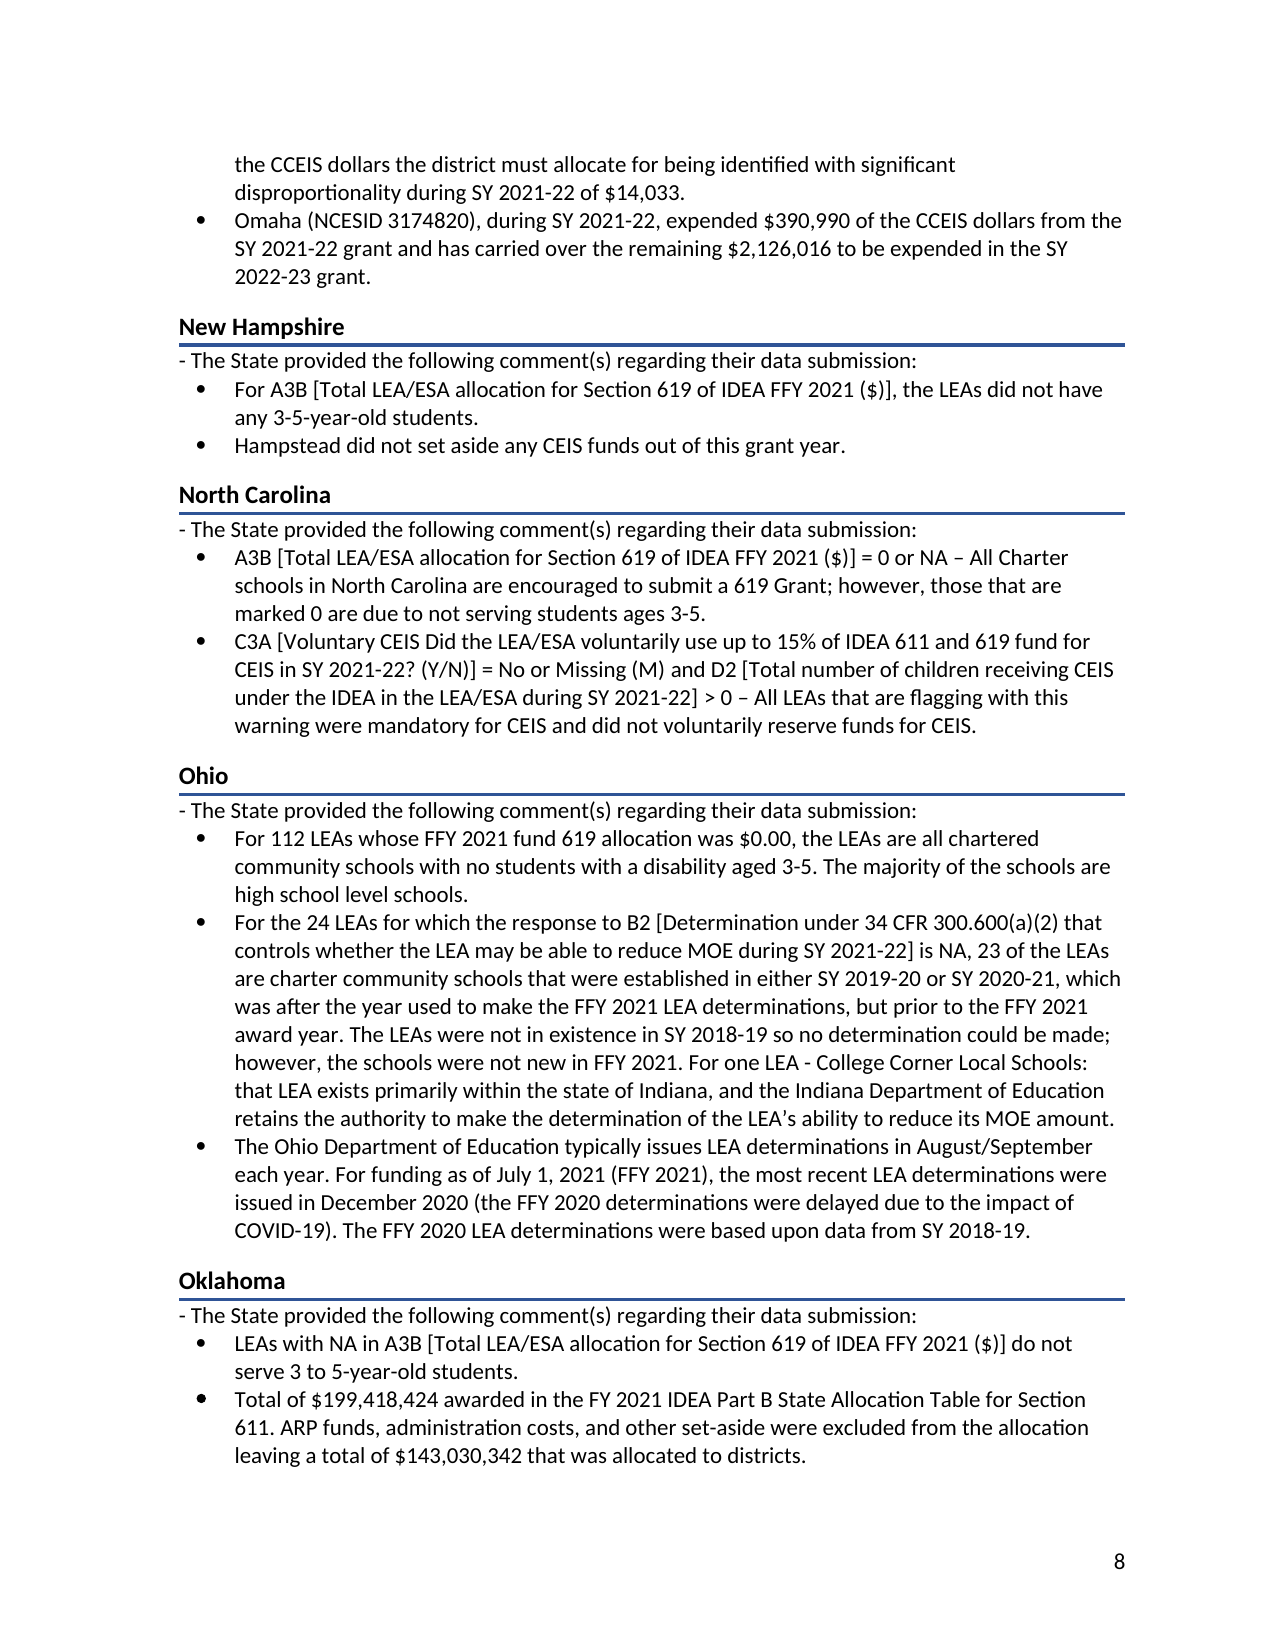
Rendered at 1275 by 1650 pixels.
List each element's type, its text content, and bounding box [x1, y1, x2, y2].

list C3A [Voluntary CEIS Did the LEA/ESA voluntarily use up to 15% of IDEA 611 and 619 fund for CEIS in SY 2021-22? (Y/N)] = No or Missing (M) and D2 [Total number of children receiving CEIS under the IDEA in the LEA/ESA during SY 2021-22] > 0 – All LEAs that are flagging with this warning were mandatory for CEIS and did not voluntarily reserve funds for CEIS. [197, 627, 1125, 739]
text Ohio [178, 760, 1125, 796]
text - The State provided the following comment(s) regarding their data submission: [178, 796, 1125, 824]
list The Ohio Department of Education typically issues LEA determinations in August/September each year. For funding as of July 1, 2021 (FFY 2021), the most recent LEA determinations were issued in December 2020 (the FFY 2020 determinations were delayed due to the impact of COVID-19). The FFY 2020 LEA determinations were based upon data from SY 2018-19. [197, 1132, 1125, 1244]
text - The State provided the following comment(s) regarding their data submission: [178, 347, 1125, 375]
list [197, 150, 1125, 206]
list For the 24 LEAs for which the response to B2 [Determination under 34 CFR 300.600(a)(2) that controls whether the LEA may be able to reduce MOE during SY 2021-22] is NA, 23 of the LEAs are charter community schools that were established in either SY 2019-20 or SY 2020-21, which was after the year used to make the FFY 2021 LEA determinations, but prior to the FFY 2021 award year. The LEAs were not in existence in SY 2018-19 so no determination could be made; however, the schools were not new in FFY 2021. For one LEA - College Corner Local Schools: that LEA exists primarily within the state of Indiana, and the Indiana Department of Education retains the authority to make the determination of the LEA’s ability to reduce its MOE amount. [197, 908, 1125, 1132]
list A3B [Total LEA/ESA allocation for Section 619 of IDEA FFY 2021 ($)] = 0 or NA – All Charter schools in North Carolina are encouraged to submit a 619 Grant; however, those that are marked 0 are due to not serving students ages 3-5. [197, 543, 1125, 627]
list For A3B [Total LEA/ESA allocation for Section 619 of IDEA FFY 2021 ($)], the LEAs did not have any 3-5-year-old students. [197, 375, 1125, 431]
list Total of $199,418,424 awarded in the FY 2021 IDEA Part B State Allocation Table for Section 611. ARP funds, administration costs, and other set-aside were excluded from the allocation leaving a total of $143,030,342 that was allocated to districts. [197, 1385, 1125, 1469]
list For 112 LEAs whose FFY 2021 fund 619 allocation was $0.00, the LEAs are all chartered community schools with no students with a disability aged 3-5. The majority of the schools are high school level schools. [197, 824, 1125, 908]
text - The State provided the following comment(s) regarding their data submission: [178, 515, 1125, 543]
text North Carolina [178, 479, 1125, 515]
list LEAs with NA in A3B [Total LEA/ESA allocation for Section 619 of IDEA FFY 2021 ($)] do not serve 3 to 5-year-old students. [197, 1329, 1125, 1385]
text Oklahoma [178, 1265, 1125, 1301]
list Hampstead did not set aside any CEIS funds out of this grant year. [197, 431, 1125, 459]
text New Hampshire [178, 311, 1125, 347]
list Omaha (NCESID 3174820), during SY 2021-22, expended $390,990 of the CCEIS dollars from the SY 2021-22 grant and has carried over the remaining $2,126,016 to be expended in the SY 2022-23 grant. [197, 206, 1125, 290]
text - The State provided the following comment(s) regarding their data submission: [178, 1301, 1125, 1329]
